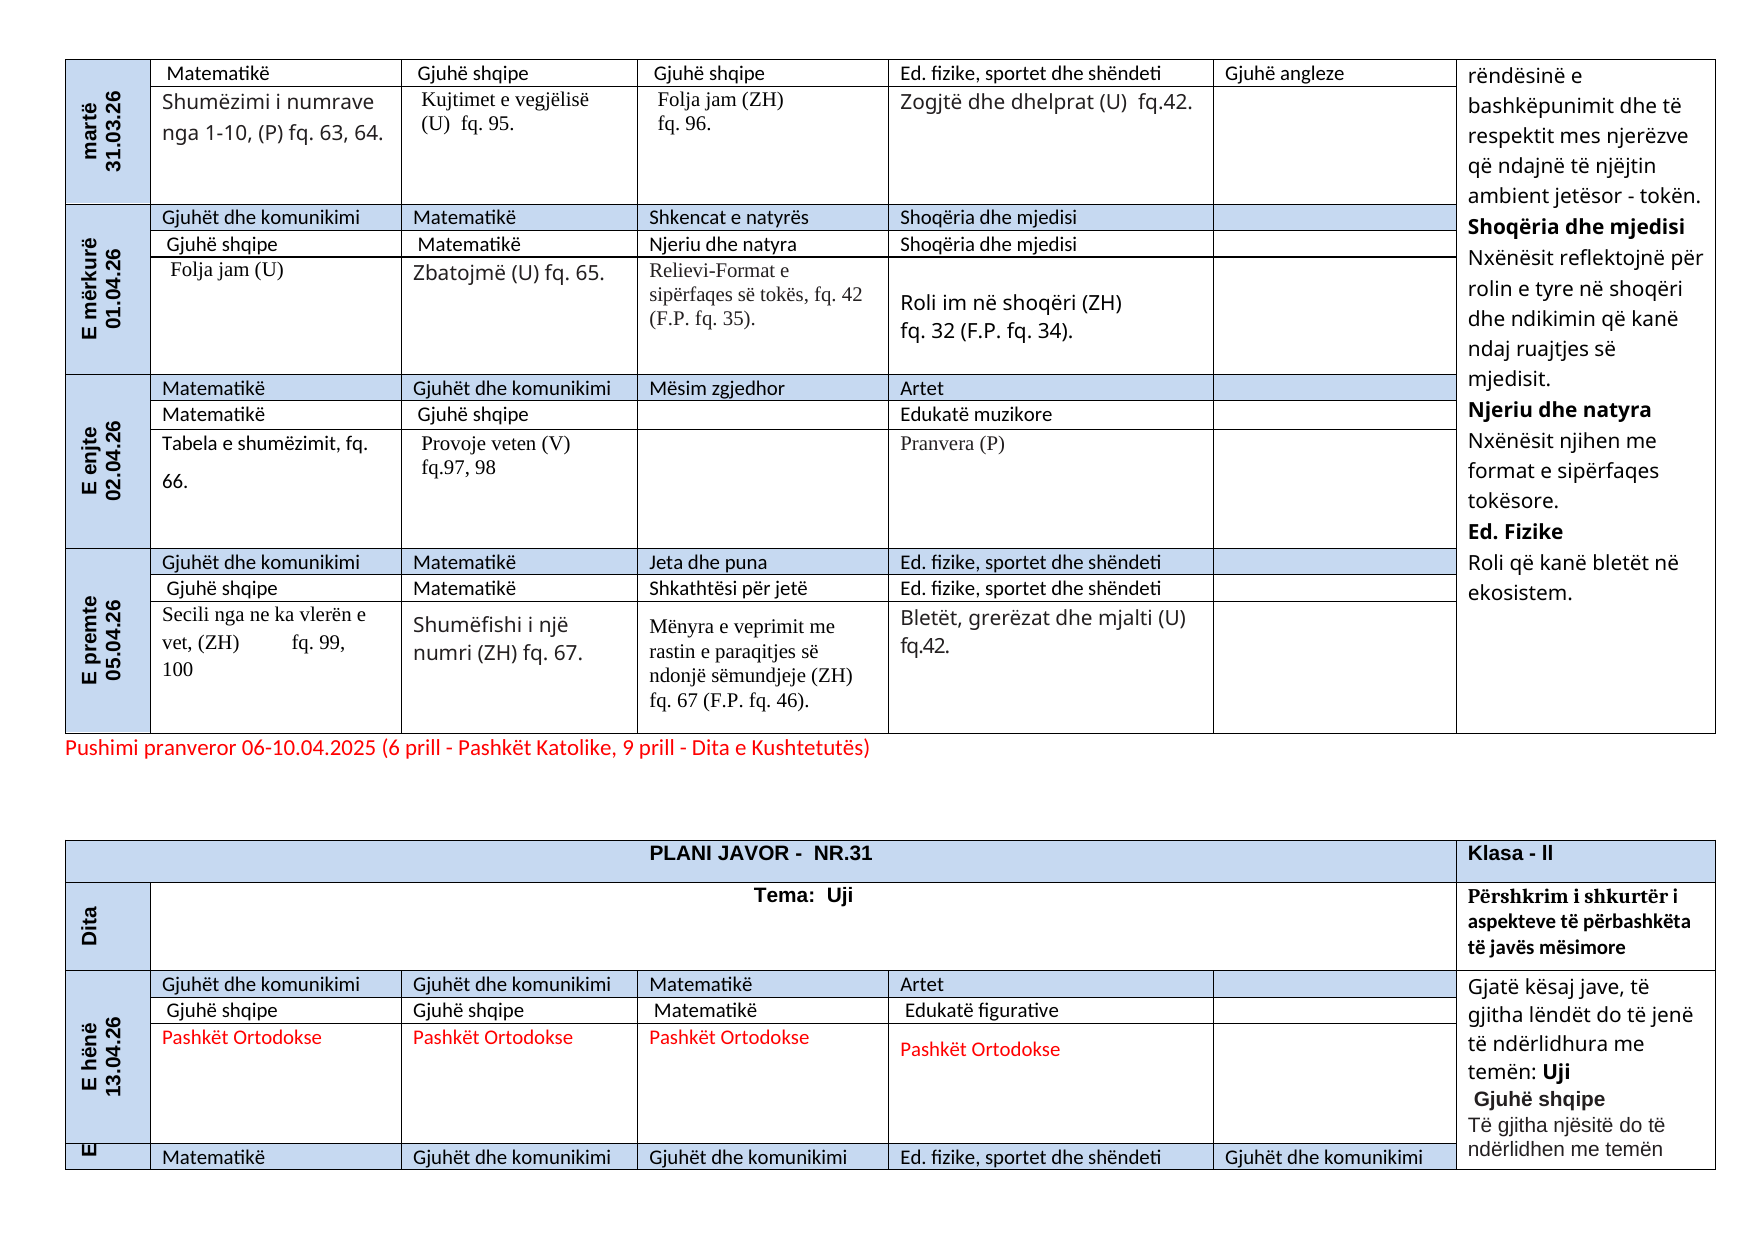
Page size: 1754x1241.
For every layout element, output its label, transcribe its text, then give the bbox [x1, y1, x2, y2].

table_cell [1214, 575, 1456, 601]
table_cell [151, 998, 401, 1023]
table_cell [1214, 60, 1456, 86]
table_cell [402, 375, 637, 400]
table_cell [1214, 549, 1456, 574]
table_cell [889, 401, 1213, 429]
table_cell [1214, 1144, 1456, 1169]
text Pushimi pranveror 06-10.04.2025 (6 prill - Pashkët Katolike, 9 prill - Dita e Kushtetutës) [65, 734, 1665, 762]
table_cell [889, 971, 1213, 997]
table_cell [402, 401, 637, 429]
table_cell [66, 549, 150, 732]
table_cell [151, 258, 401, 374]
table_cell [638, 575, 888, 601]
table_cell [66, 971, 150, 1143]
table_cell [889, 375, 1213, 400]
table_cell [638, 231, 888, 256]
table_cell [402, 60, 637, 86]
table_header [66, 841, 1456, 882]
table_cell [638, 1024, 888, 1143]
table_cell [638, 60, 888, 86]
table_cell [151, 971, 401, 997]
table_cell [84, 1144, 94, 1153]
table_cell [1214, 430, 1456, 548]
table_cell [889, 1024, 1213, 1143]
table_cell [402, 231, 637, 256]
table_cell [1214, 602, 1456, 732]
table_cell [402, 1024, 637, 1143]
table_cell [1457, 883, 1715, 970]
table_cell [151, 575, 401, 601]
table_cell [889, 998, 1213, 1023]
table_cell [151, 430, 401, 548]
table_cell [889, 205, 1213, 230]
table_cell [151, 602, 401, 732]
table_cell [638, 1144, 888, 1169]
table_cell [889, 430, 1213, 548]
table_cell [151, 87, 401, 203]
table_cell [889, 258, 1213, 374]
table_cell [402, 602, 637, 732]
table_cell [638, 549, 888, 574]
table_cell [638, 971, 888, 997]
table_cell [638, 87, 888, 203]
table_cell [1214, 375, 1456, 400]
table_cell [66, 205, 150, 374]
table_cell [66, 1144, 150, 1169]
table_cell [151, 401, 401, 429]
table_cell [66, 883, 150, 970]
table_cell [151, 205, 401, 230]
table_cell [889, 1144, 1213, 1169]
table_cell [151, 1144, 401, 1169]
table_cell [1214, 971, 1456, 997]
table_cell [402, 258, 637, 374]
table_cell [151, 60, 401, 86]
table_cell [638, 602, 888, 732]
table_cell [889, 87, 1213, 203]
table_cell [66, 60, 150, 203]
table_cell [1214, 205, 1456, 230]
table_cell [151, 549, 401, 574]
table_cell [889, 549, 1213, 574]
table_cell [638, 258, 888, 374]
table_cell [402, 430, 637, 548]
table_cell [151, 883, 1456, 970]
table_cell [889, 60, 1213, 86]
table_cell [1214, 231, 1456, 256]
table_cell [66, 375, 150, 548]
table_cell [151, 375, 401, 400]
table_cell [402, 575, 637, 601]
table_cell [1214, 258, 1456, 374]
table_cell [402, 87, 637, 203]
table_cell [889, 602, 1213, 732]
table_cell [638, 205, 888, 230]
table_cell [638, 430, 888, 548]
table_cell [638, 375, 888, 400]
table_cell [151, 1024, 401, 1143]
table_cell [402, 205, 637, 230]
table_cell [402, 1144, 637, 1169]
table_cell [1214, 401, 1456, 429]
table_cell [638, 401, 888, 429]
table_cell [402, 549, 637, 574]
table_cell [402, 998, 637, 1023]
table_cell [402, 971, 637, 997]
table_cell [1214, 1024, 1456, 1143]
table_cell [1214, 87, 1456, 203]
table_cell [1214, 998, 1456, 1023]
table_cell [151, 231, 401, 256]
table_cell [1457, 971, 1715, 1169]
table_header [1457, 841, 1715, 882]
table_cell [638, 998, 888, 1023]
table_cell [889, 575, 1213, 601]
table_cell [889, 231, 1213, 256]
